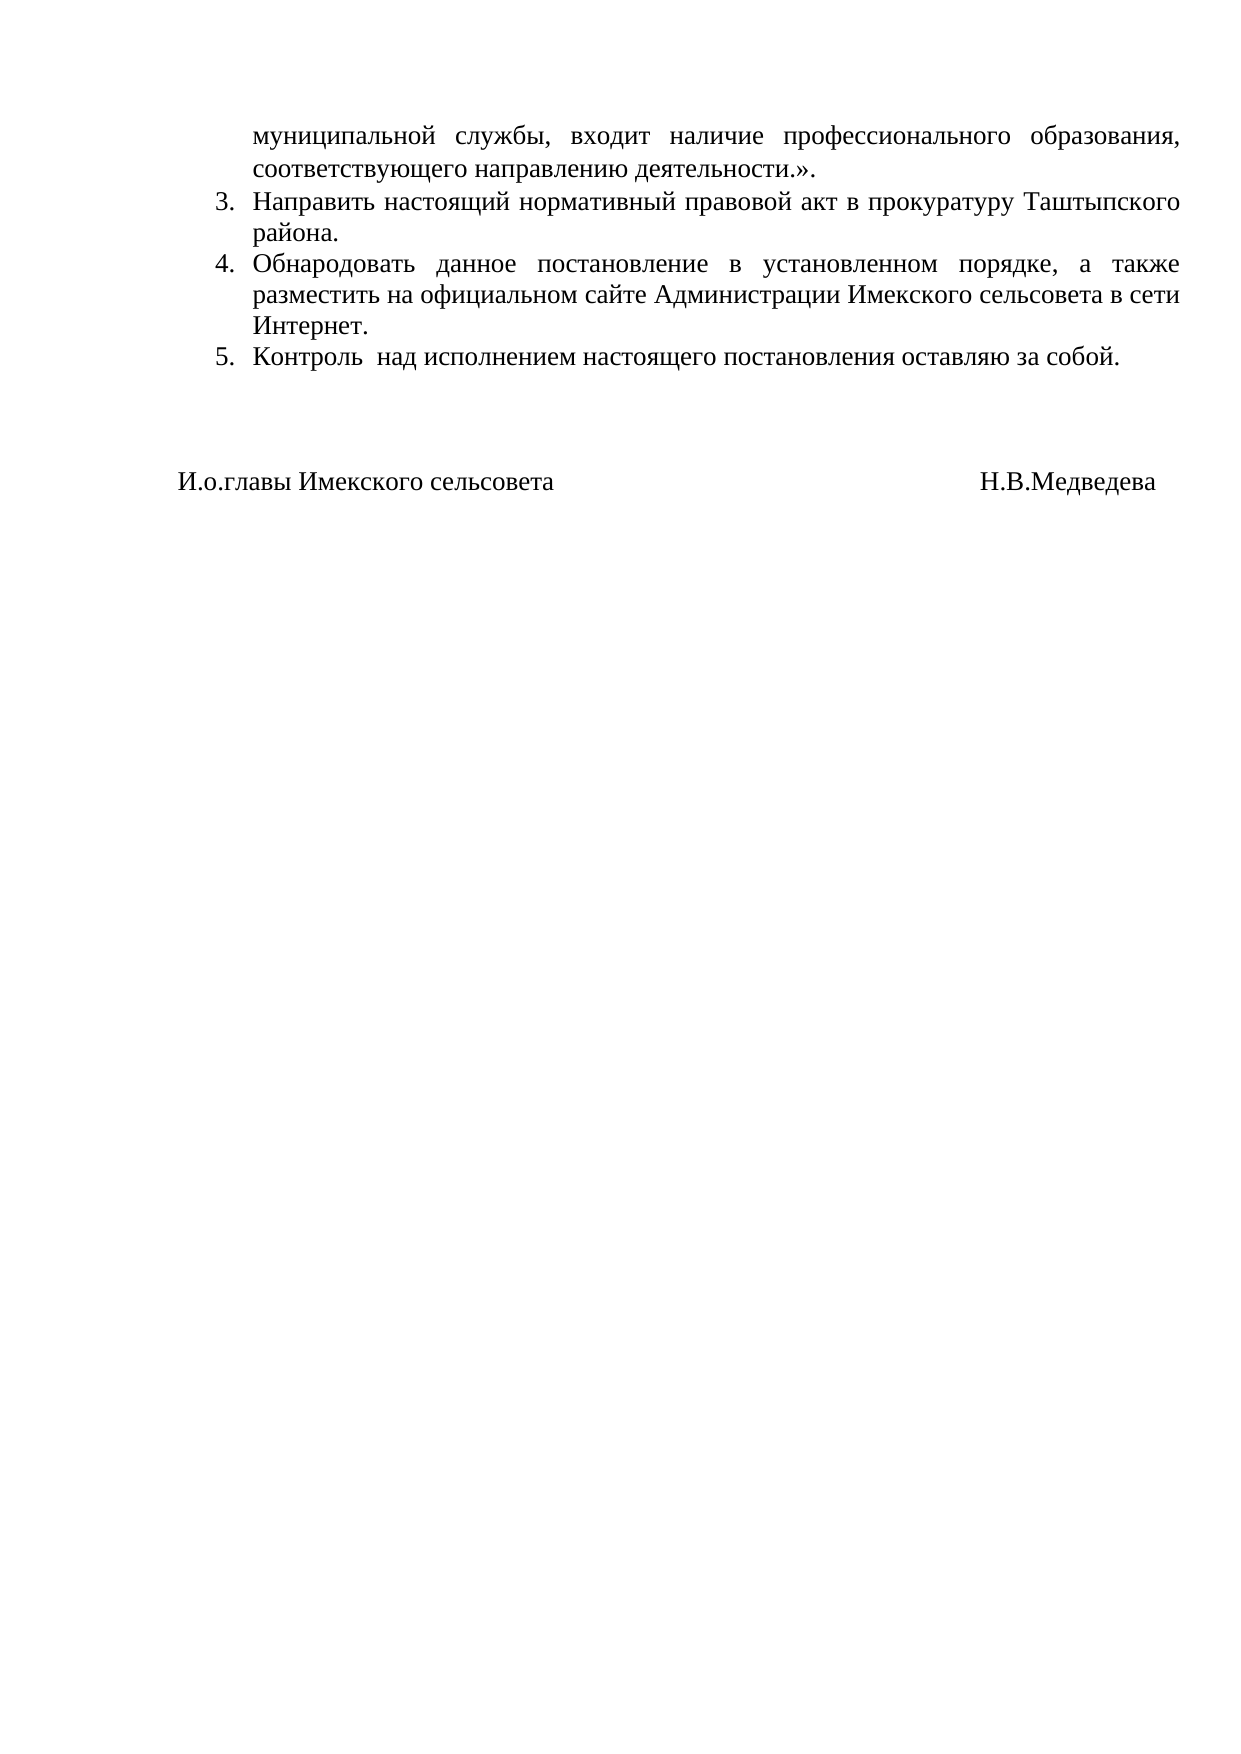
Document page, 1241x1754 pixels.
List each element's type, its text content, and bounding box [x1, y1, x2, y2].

text И.о.главы Имекского сельсовета Н.В.Медведева [177, 465, 1181, 496]
list Обнародовать данное постановление в установленном порядке, а также разместить на официальном сайте Администрации Имекского сельсовета в сети Интернет. [215, 247, 1181, 340]
list Контроль над исполнением настоящего постановления оставляю за собой. [215, 340, 1181, 371]
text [252, 118, 1181, 184]
list Направить настоящий нормативный правовой акт в прокуратуру Таштыпского района. [215, 184, 1181, 247]
